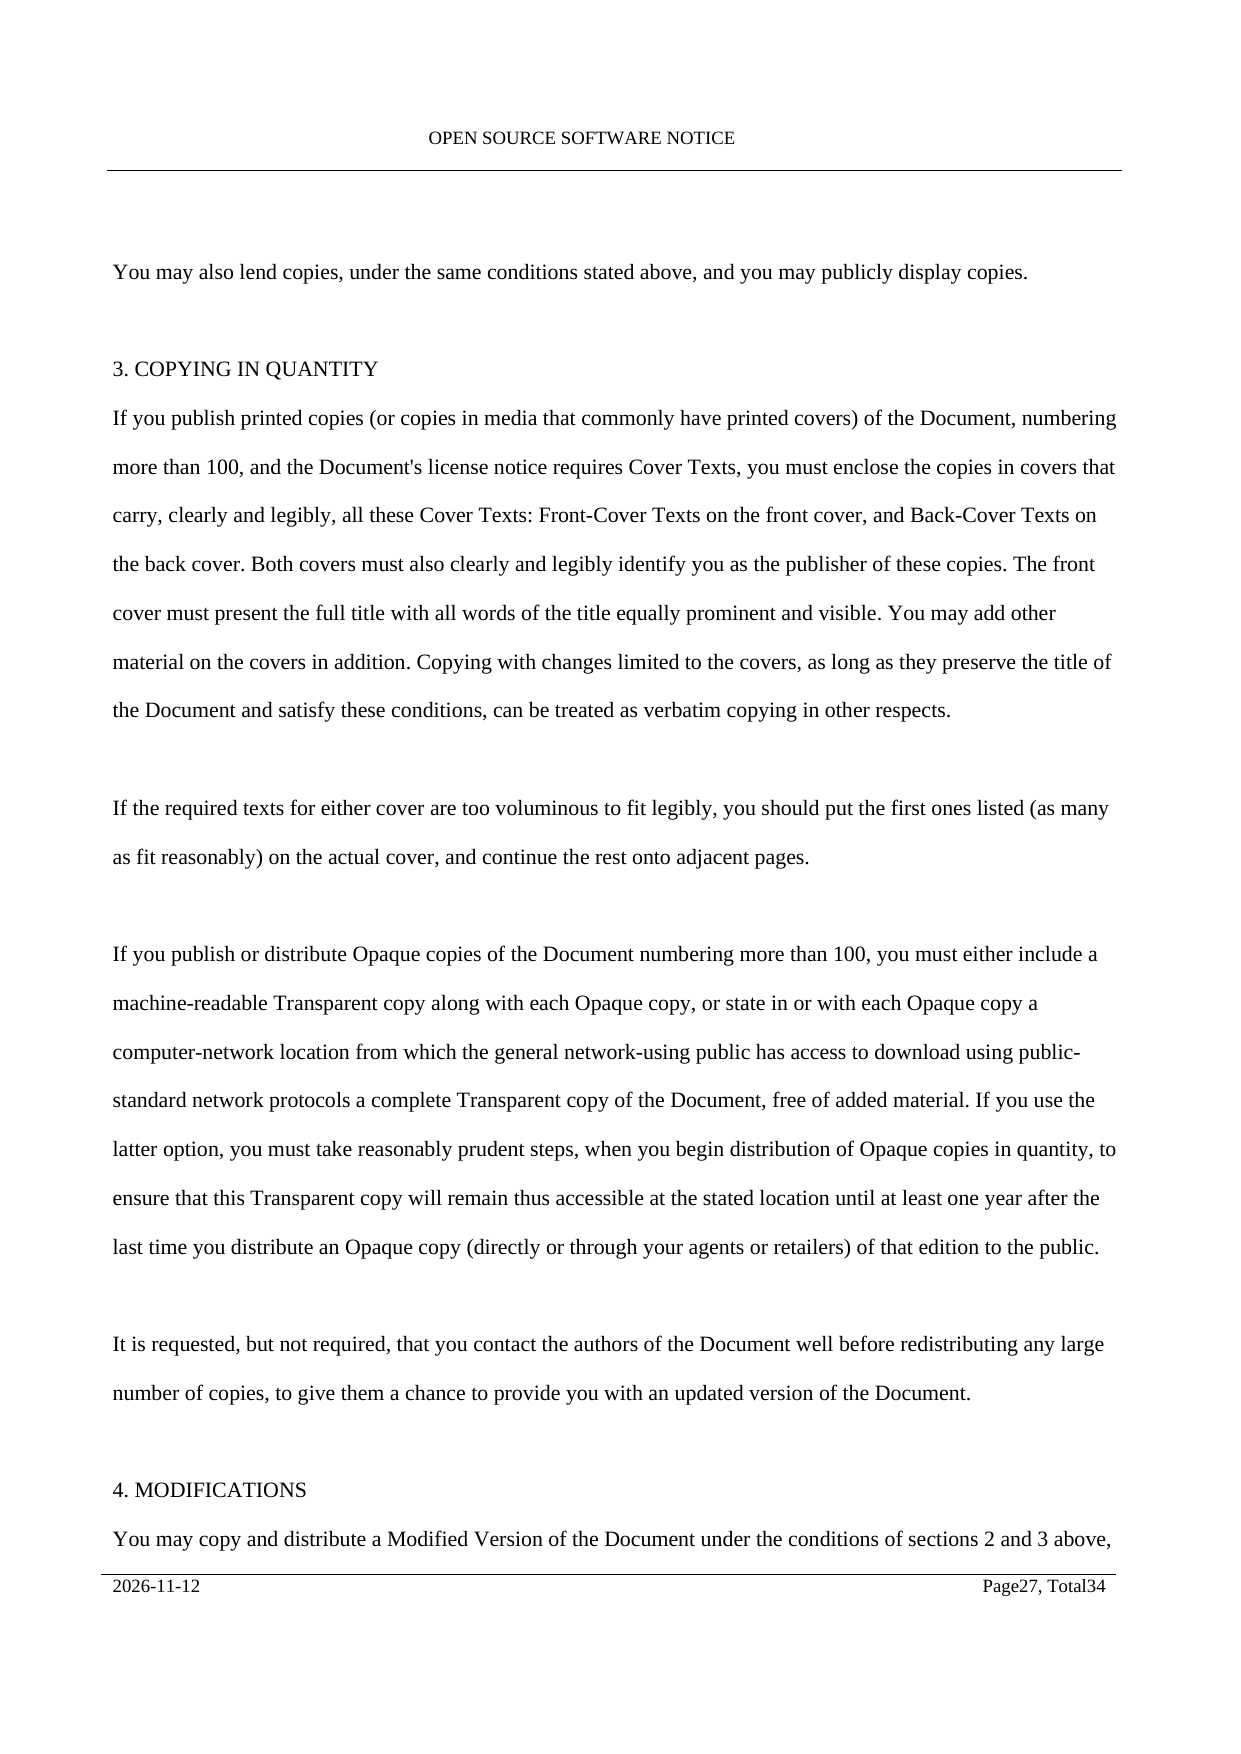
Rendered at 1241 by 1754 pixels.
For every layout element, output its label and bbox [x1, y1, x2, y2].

text [112, 206, 1128, 1555]
